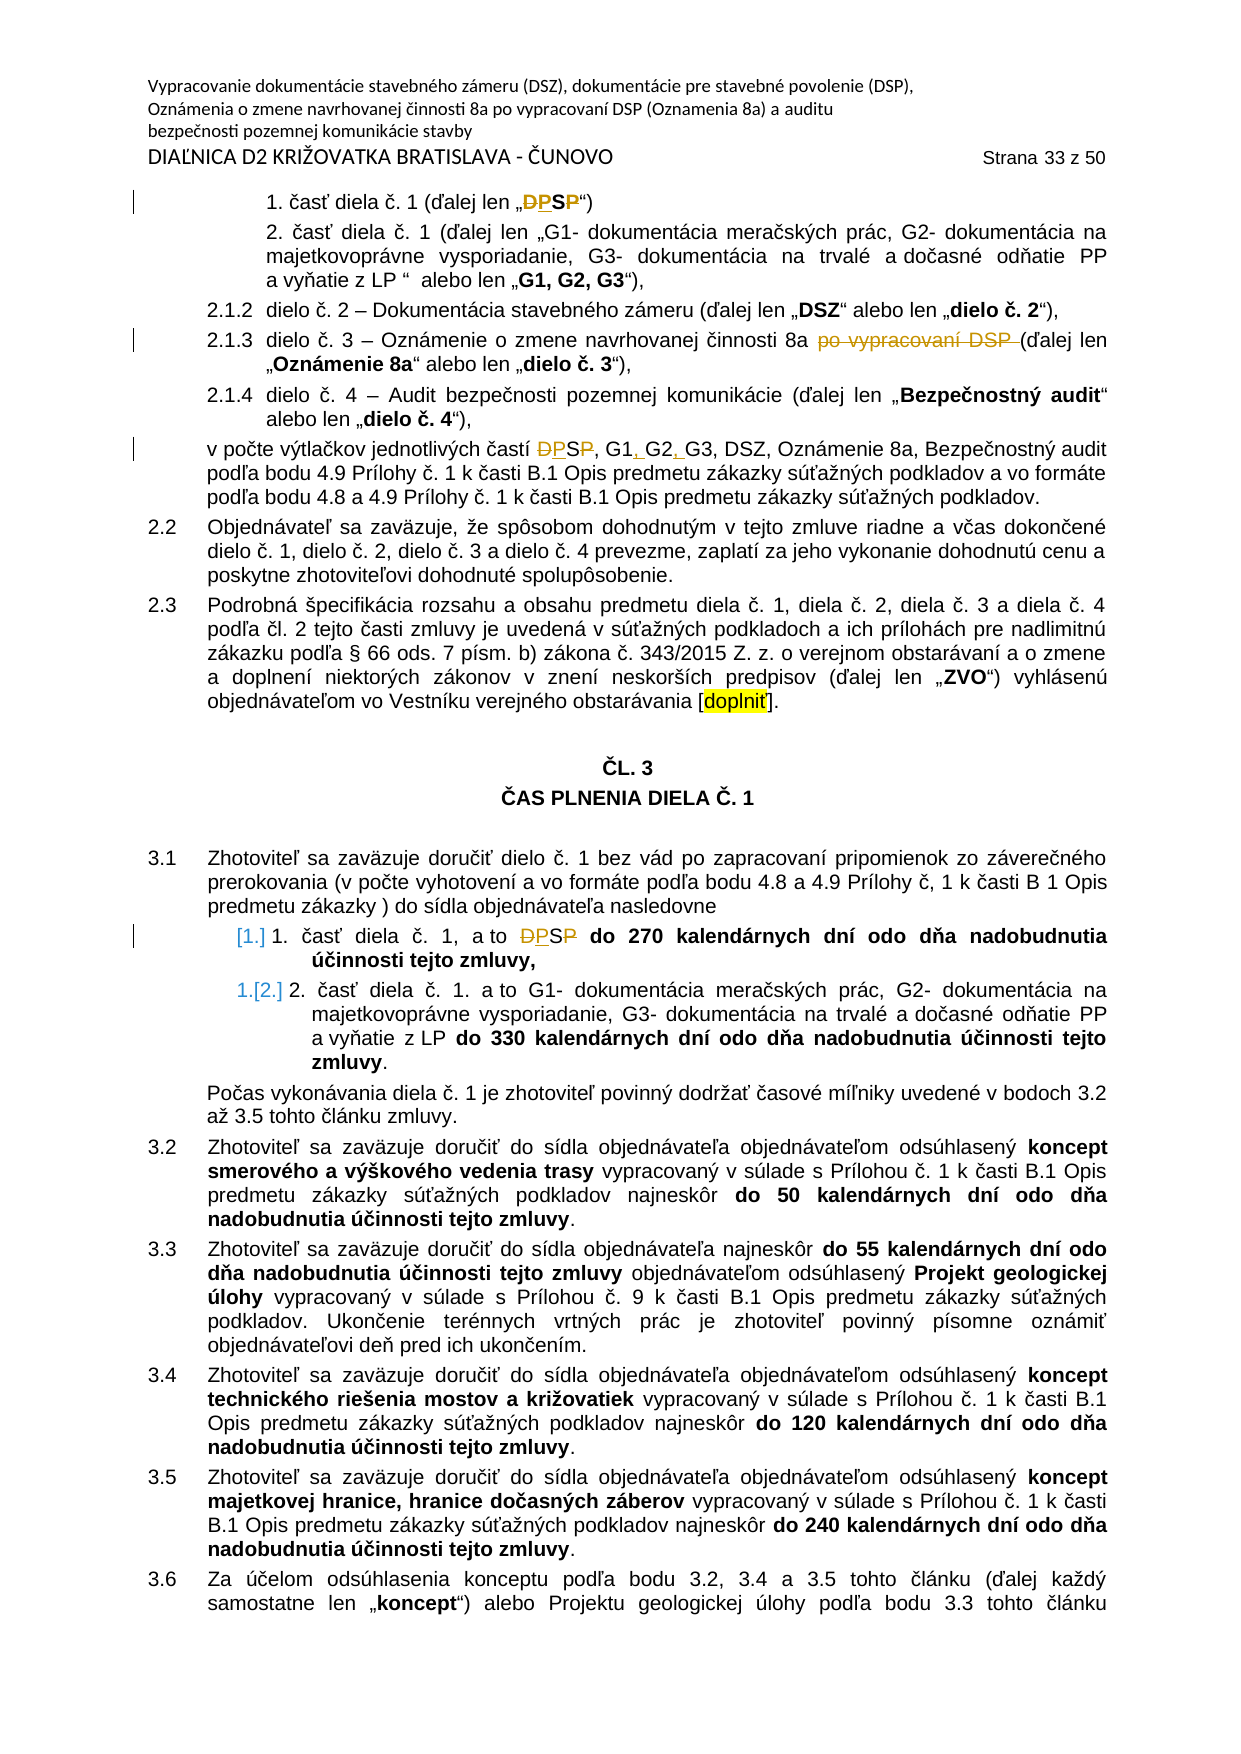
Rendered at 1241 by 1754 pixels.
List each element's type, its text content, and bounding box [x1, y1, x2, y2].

list Zhotoviteľ sa zaväzuje doručiť do sídla objednávateľa objednávateľom odsúhlasený koncept technického riešenia mostov a križovatiek vypracovaný v súlade s Prílohou č. 1 k časti B.1 Opis predmetu zákazky súťažných podkladov najneskôr do 120 kalendárnych dní odo dňa nadobudnutia účinnosti tejto zmluvy. [148, 1363, 1107, 1458]
list Zhotoviteľ sa zaväzuje doručiť do sídla objednávateľa objednávateľom odsúhlasený koncept majetkovej hranice, hranice dočasných záberov vypracovaný v súlade s Prílohou č. 1 k časti B.1 Opis predmetu zákazky súťažných podkladov najneskôr do 240 kalendárnych dní odo dňa nadobudnutia účinnosti tejto zmluvy. [148, 1465, 1107, 1561]
text 2.1.4 dielo č. 4 – Audit bezpečnosti pozemnej komunikácie (ďalej len „Bezpečnostný audit“ alebo len „dielo č. 4“), [207, 382, 1107, 430]
text ČL. 3 [148, 755, 1107, 779]
text ČAS PLNENIA DIELA Č. 1 [148, 786, 1107, 809]
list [148, 1567, 1107, 1615]
text 1. časť diela č. 1 (ďalej len „S“) [266, 190, 1107, 214]
text v počte výtlačkov jednotlivých častí S, G1G2G3, DSZ, Oznámenie 8a, Bezpečnostný audit podľa bodu 4.9 Prílohy č. 1 k časti B.1 Opis predmetu zákazky súťažných podkladov a vo formáte podľa bodu 4.8 a 4.9 Prílohy č. 1 k časti B.1 Opis predmetu zákazky súťažných podkladov. [207, 437, 1107, 508]
list Zhotoviteľ sa zaväzuje doručiť do sídla objednávateľa najneskôr do 55 kalendárnych dní odo dňa nadobudnutia účinnosti tejto zmluvy objednávateľom odsúhlasený Projekt geologickej úlohy vypracovaný v súlade s Prílohou č. 9 k časti B.1 Opis predmetu zákazky súťažných podkladov. Ukončenie terénnych vrtných prác je zhotoviteľ povinný písomne oznámiť objednávateľovi deň pred ich ukončením. [148, 1237, 1107, 1356]
list Podrobná špecifikácia rozsahu a obsahu predmetu diela č. 1, diela č. 2, diela č. 3 a diela č. 4 podľa čl. 2 tejto časti zmluvy je uvedená v súťažných podkladoch a ich prílohách pre nadlimitnú zákazku podľa § 66 ods. 7 písm. b) zákona č. 343/2015 Z. z. o verejnom obstarávaní a o zmene a doplnení niektorých zákonov v znení neskorších predpisov (ďalej len „ZVO“) vyhlásenú objednávateľom vo Vestníku verejného obstarávania [doplniť]. [148, 593, 1107, 713]
list Zhotoviteľ sa zaväzuje doručiť do sídla objednávateľa objednávateľom odsúhlasený koncept smerového a výškového vedenia trasy vypracovaný v súlade s Prílohou č. 1 k časti B.1 Opis predmetu zákazky súťažných podkladov najneskôr do 50 kalendárnych dní odo dňa nadobudnutia účinnosti tejto zmluvy. [148, 1134, 1107, 1230]
list Zhotoviteľ sa zaväzuje doručiť dielo č. 1 bez vád po zapracovaní pripomienok zo záverečného prerokovania (v počte vyhotovení a vo formáte podľa bodu 4.8 a 4.9 Prílohy č, 1 k časti B 1 Opis predmetu zákazky ) do sídla objednávateľa nasledovne [148, 846, 1107, 918]
list 2. časť diela č. 1. a to G1- dokumentácia meračských prác, G2- dokumentácia na majetkovoprávne vysporiadanie, G3- dokumentácia na trvalé a dočasné odňatie PP a vyňatie z LP do 330 kalendárnych dní odo dňa nadobudnutia účinnosti tejto zmluvy. [236, 978, 1107, 1074]
text 2.1.2 dielo č. 2 – Dokumentácia stavebného zámeru (ďalej len „DSZ“ alebo len „dielo č. 2“), [207, 298, 1107, 322]
list 1. časť diela č. 1, a to S do 270 kalendárnych dní odo dňa nadobudnutia účinnosti tejto zmluvy, [236, 924, 1107, 972]
text 2. časť diela č. 1 (ďalej len „G1- dokumentácia meračských prác, G2- dokumentácia na majetkovoprávne vysporiadanie, G3- dokumentácia na trvalé a dočasné odňatie PP a vyňatie z LP “ alebo len „G1, G2, G3“), [266, 220, 1107, 292]
text 2.1.3 dielo č. 3 – Oznámenie o zmene navrhovanej činnosti 8a (ďalej len „Oznámenie 8a“ alebo len „dielo č. 3“), [207, 328, 1107, 376]
list Počas vykonávania diela č. 1 je zhotoviteľ povinný dodržať časové míľniky uvedené v bodoch 3.2 až 3.5 tohto článku zmluvy. [207, 1080, 1107, 1128]
list Objednávateľ sa zaväzuje, že spôsobom dohodnutým v tejto zmluve riadne a včas dokončené dielo č. 1, dielo č. 2, dielo č. 3 a dielo č. 4 prevezme, zaplatí za jeho vykonanie dohodnutú cenu a poskytne zhotoviteľovi dohodnuté spolupôsobenie. [148, 515, 1107, 587]
